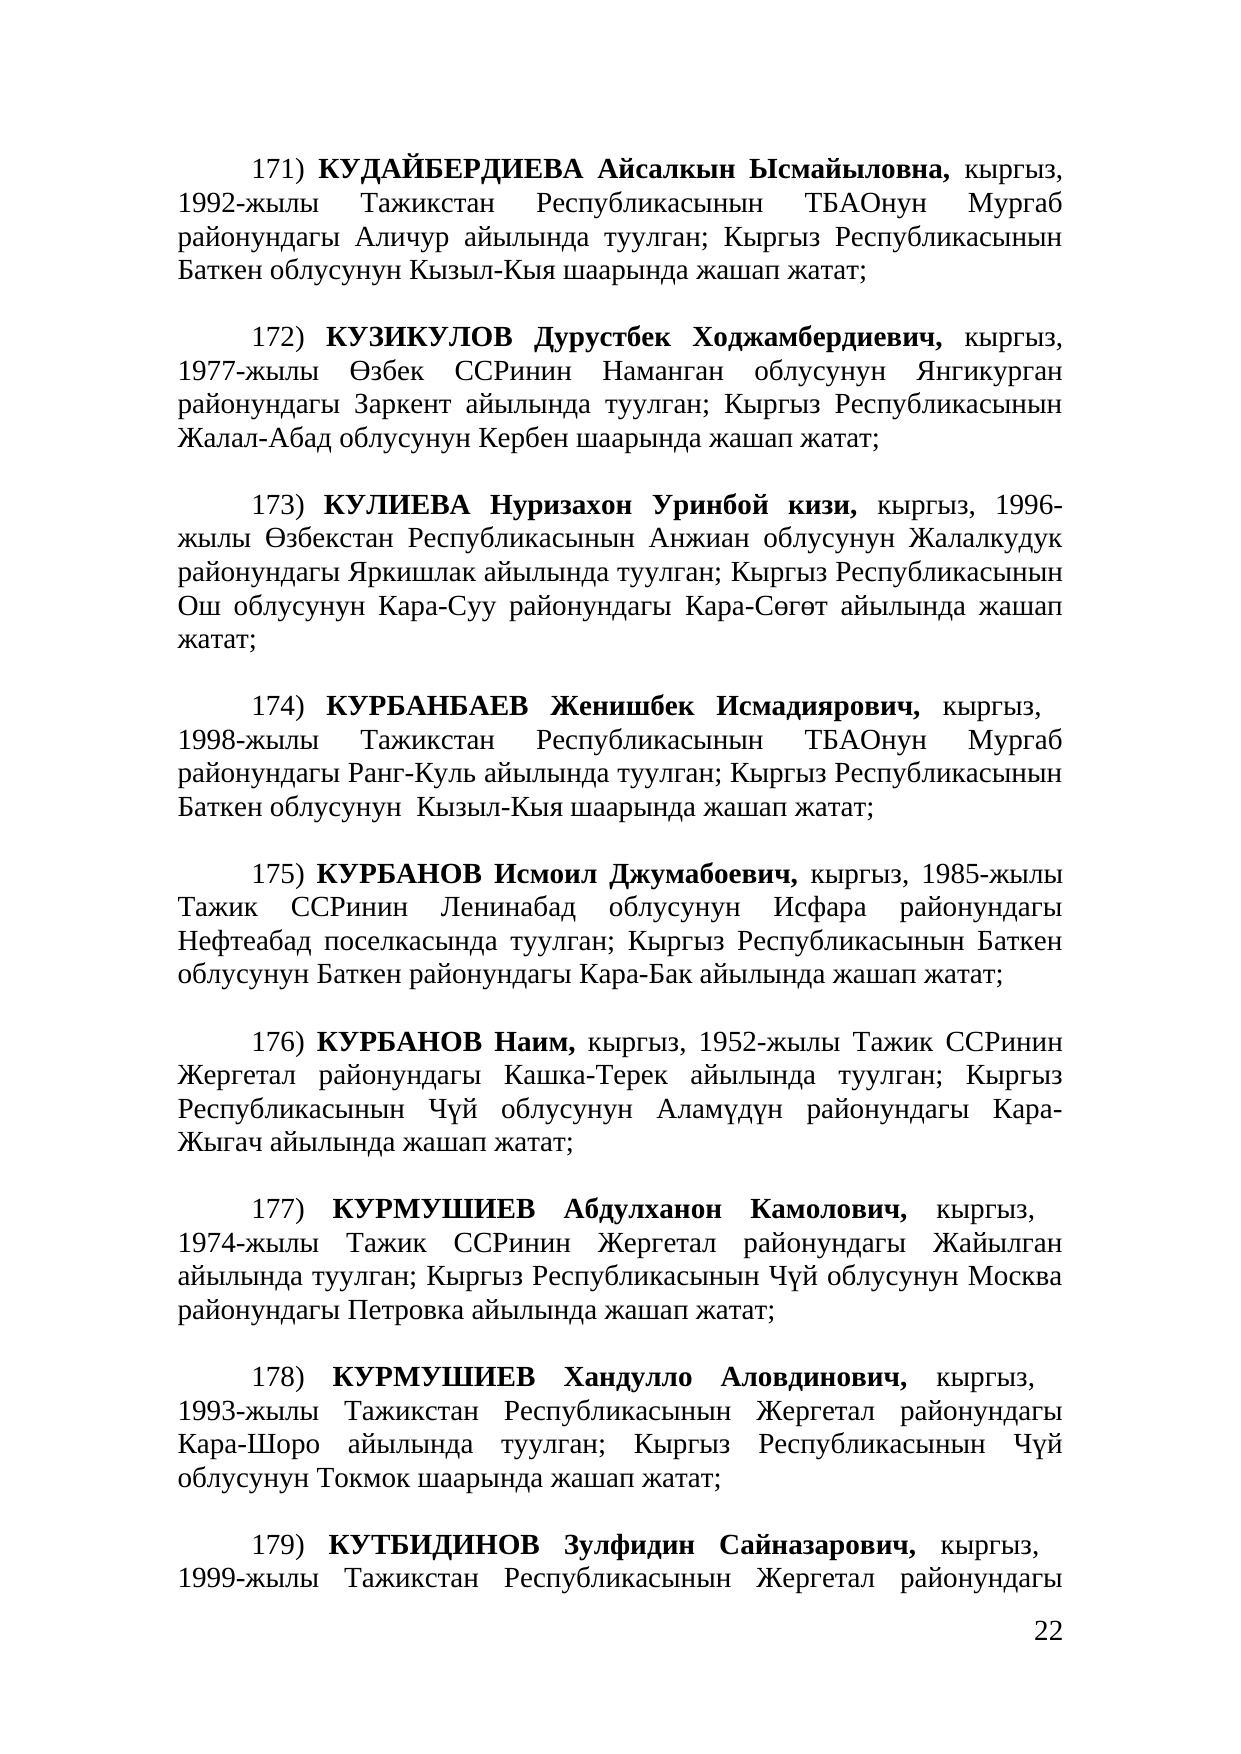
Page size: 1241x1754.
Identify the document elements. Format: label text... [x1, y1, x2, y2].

text 175) КУРБАНОВ Исмоил Джумабоевич, кыргыз, 1985-жылы Тажик ССРинин Ленинабад облусунун Исфара районундагы Нефтеабад поселкасында туулган; Кыргыз Республикасынын Баткен облусунун Баткен районундагы Кара-Бак айылында жашап жатат; [177, 856, 1063, 990]
text 174) КУРБАНБАЕВ Женишбек Исмадиярович, кыргыз, 1998-жылы Тажикстан Республикасынын ТБАОнун Мургаб районундагы Ранг-Куль айылында туулган; Кыргыз Республикасынын Баткен облусунун Кызыл-Кыя шаарында жашап жатат; [177, 688, 1063, 822]
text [177, 1527, 1063, 1594]
text 172) КУЗИКУЛОВ Дурустбек Ходжамбердиевич, кыргыз, 1977-жылы Өзбек ССРинин Наманган облусунун Янгикурган районундагы Заркент айылында туулган; Кыргыз Республикасынын Жалал-Абад облусунун Кербен шаарында жашап жатат; [177, 319, 1063, 453]
text 173) КУЛИЕВА Нуризахон Уринбой кизи, кыргыз, 1996-жылы Өзбекстан Республикасынын Анжиан облусунун Жалалкудук районундагы Яркишлак айылында туулган; Кыргыз Республикасынын Ош облусунун Кара-Суу районундагы Кара-Сөгөт айылында жашап жатат; [177, 487, 1063, 655]
text 177) КУРМУШИЕВ Абдулханон Камолович, кыргыз, 1974-жылы Тажик ССРинин Жергетал районундагы Жайылган айылында туулган; Кыргыз Республикасынын Чүй облусунун Москва районундагы Петровка айылында жашап жатат; [177, 1191, 1063, 1326]
text 176) КУРБАНОВ Наим, кыргыз, 1952-жылы Тажик ССРинин Жергетал районундагы Кашка-Терек айылында туулган; Кыргыз Республикасынын Чүй облусунун Аламүдүн районундагы Кара-Жыгач айылында жашап жатат; [177, 1024, 1063, 1158]
text 171) КУДАЙБЕРДИЕВА Айсалкын Ысмайыловна, кыргыз, 1992-жылы Тажикстан Республикасынын ТБАОнун Мургаб районундагы Аличур айылында туулган; Кыргыз Республикасынын Баткен облусунун Кызыл-Кыя шаарында жашап жатат; [177, 152, 1063, 286]
text 178) КУРМУШИЕВ Хандулло Аловдинович, кыргыз, 1993-жылы Тажикстан Республикасынын Жергетал районундагы Кара-Шоро айылында туулган; Кыргыз Республикасынын Чүй облусунун Токмок шаарында жашап жатат; [177, 1359, 1063, 1493]
